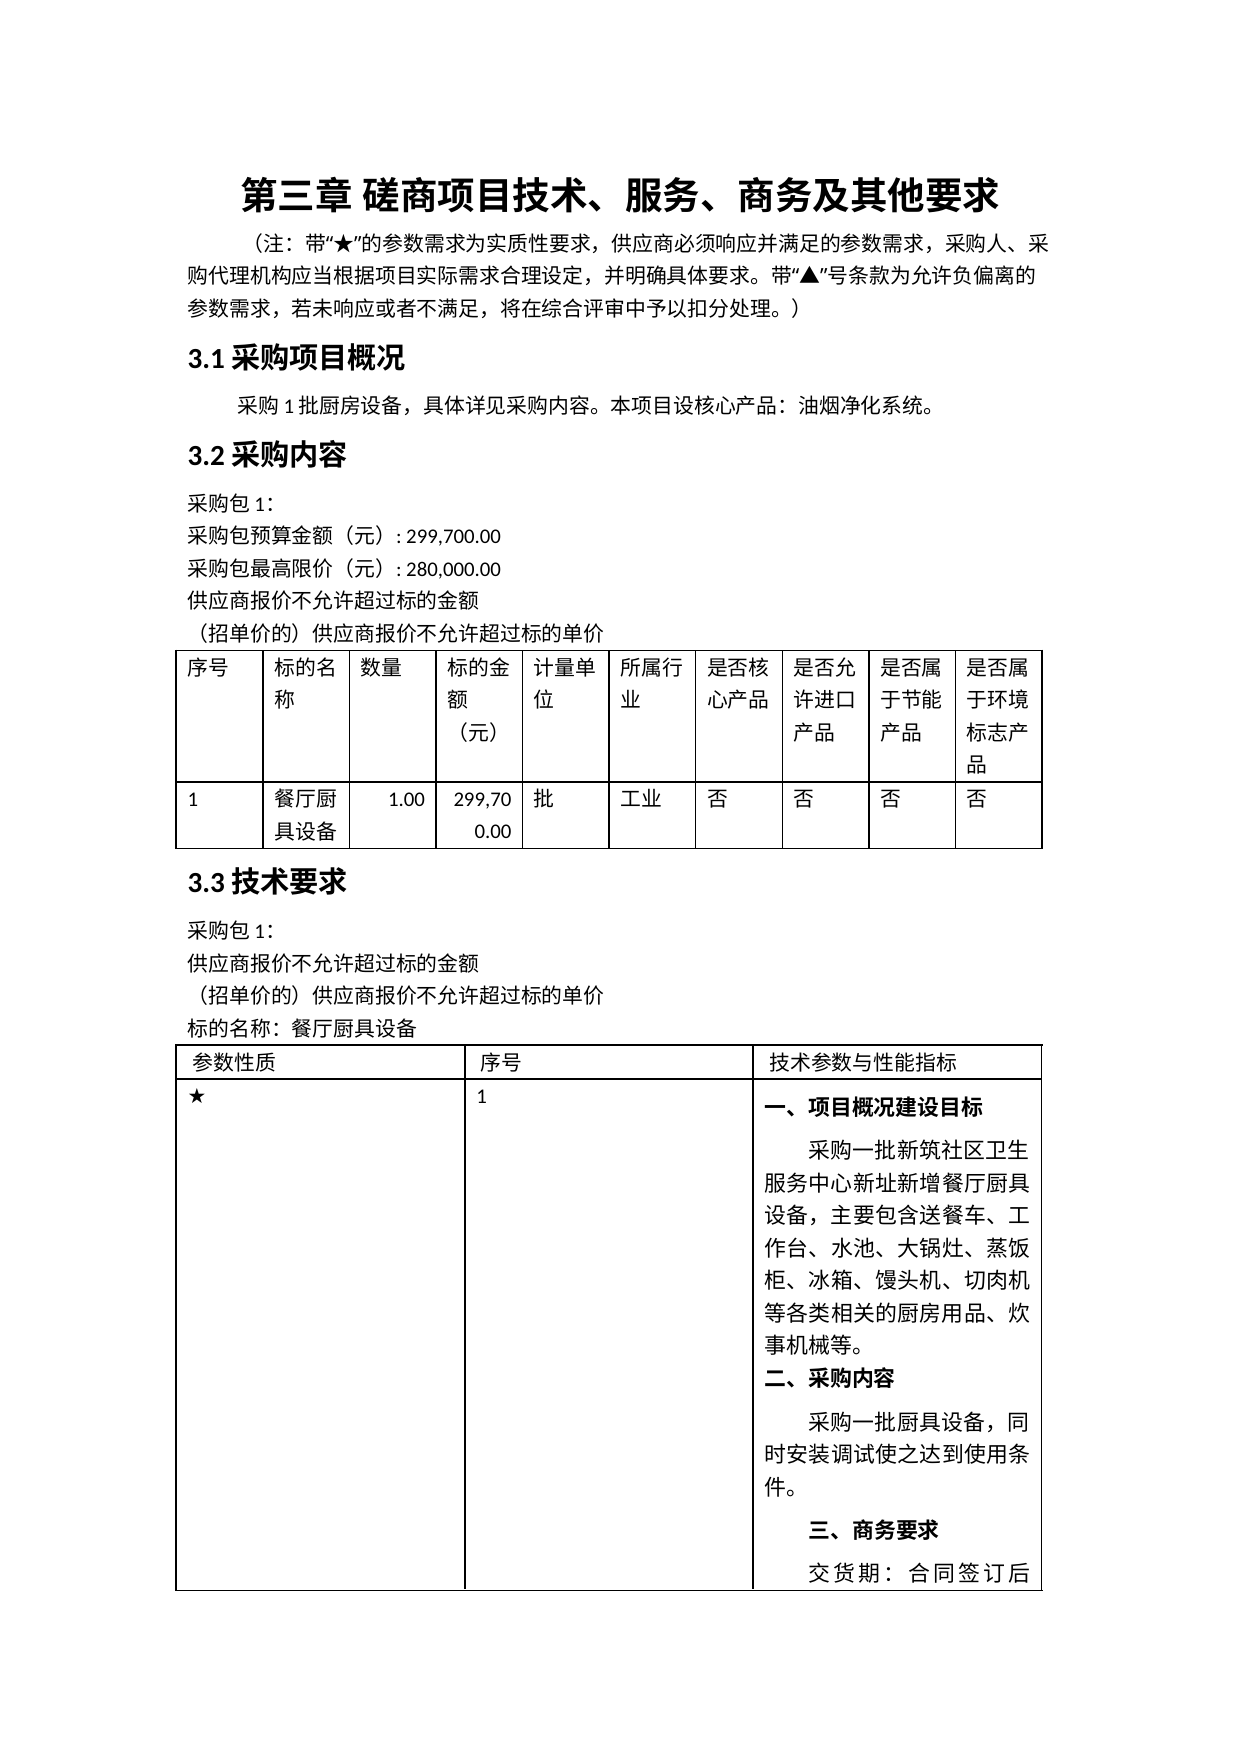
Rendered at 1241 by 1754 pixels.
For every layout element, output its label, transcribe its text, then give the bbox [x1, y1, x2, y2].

table_cell ★ [177, 1080, 464, 1589]
table_header 技术参数与性能指标 [754, 1046, 1041, 1078]
text （招单价的）供应商报价不允许超过标的单价 [187, 617, 1053, 649]
table_header 标的名称 [264, 651, 349, 781]
text 第三章 磋商项目技术、服务、商务及其他要求 [187, 162, 1053, 227]
table_header 数量 [350, 651, 435, 781]
table_header 是否允许进口产品 [783, 651, 868, 781]
table_cell 否 [696, 783, 782, 848]
table_cell 299,700.00 [437, 783, 522, 848]
text 标的名称：餐厅厨具设备 [187, 1012, 1053, 1044]
table_header 是否属于节能产品 [870, 651, 955, 781]
table_header 计量单位 [523, 651, 608, 781]
text （招单价的）供应商报价不允许超过标的单价 [187, 979, 1053, 1012]
text 3.1采购项目概况 [187, 324, 1053, 389]
table_cell 1 [177, 783, 262, 848]
table_cell 否 [783, 783, 868, 848]
text 供应商报价不允许超过标的金额 [187, 584, 1053, 617]
text （注：带“★”的参数需求为实质性要求，供应商必须响应并满足的参数需求，采购人、采购代理机构应当根据项目实际需求合理设定，并明确具体要求。带“▲”号条款为允许负偏离的参数需求，若未响应或者不满足，将在综合评审中予以扣分处理。） [187, 227, 1053, 324]
table_cell 否 [870, 783, 955, 848]
table_header 序号 [177, 651, 262, 781]
table_cell 1 [466, 1080, 752, 1589]
table_header 标的金额 （元） [437, 651, 522, 781]
table_header 是否属于环境标志产品 [956, 651, 1041, 781]
text 采购包最高限价（元）: 280,000.00 [187, 552, 1053, 584]
text 采购包1： [187, 487, 1053, 519]
table_cell 餐厅厨具设备 [264, 783, 349, 848]
table_header 序号 [466, 1046, 752, 1078]
text 采购包预算金额（元）: 299,700.00 [187, 519, 1053, 552]
text 3.2采购内容 [187, 422, 1053, 487]
text 3.3技术要求 [187, 849, 1053, 914]
text 采购1批厨房设备，具体详见采购内容。本项目设核心产品：油烟净化系统。 [187, 389, 1053, 422]
table_header 是否核心产品 [696, 651, 782, 781]
table_cell 否 [956, 783, 1041, 848]
text 供应商报价不允许超过标的金额 [187, 947, 1053, 979]
table_cell 批 [523, 783, 608, 848]
text 采购包1： [187, 914, 1053, 947]
table_cell 1.00 [350, 783, 435, 848]
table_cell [754, 1080, 1041, 1589]
table_header 所属行业 [610, 651, 695, 781]
table_cell 工业 [610, 783, 695, 848]
table_header 参数性质 [177, 1046, 464, 1078]
